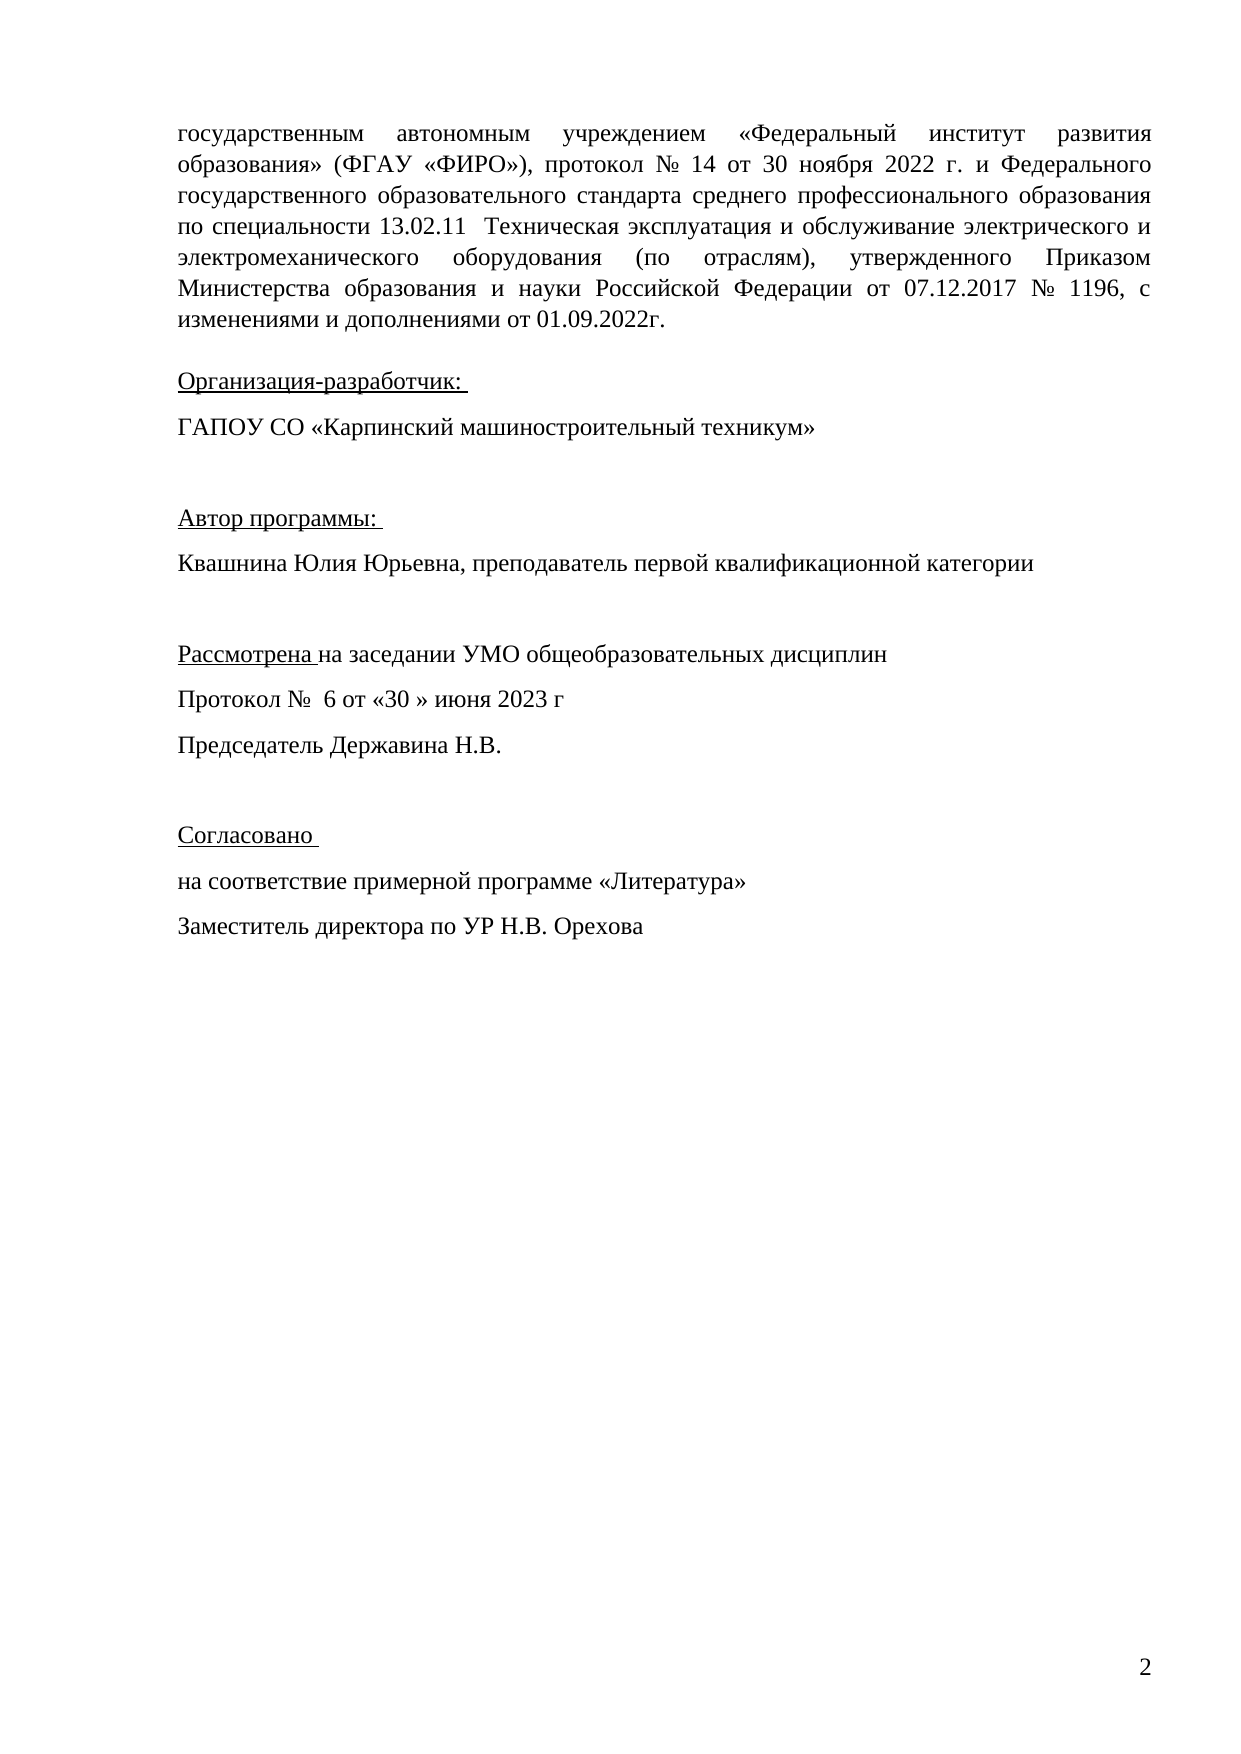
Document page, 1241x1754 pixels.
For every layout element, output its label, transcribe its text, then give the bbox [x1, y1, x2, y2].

text Заместитель директора по УР Н.В. Орехова [177, 911, 1152, 940]
text Организация-разработчик: [177, 366, 1152, 395]
text Согласовано [177, 821, 1152, 849]
text Автор программы: [177, 503, 1152, 531]
text Рассмотрена на заседании УМО общеобразовательных дисциплин [177, 639, 1152, 668]
text ГАПОУ СО «Карпинский машиностроительный техникум» [177, 412, 1152, 441]
text на соответствие примерной программе «Литература» [177, 866, 1152, 895]
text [177, 118, 1152, 333]
text Квашнина Юлия Юрьевна, преподаватель первой квалификационной категории [177, 548, 1152, 577]
text Протокол № 6 от «30 » июня 2023 г [177, 684, 1152, 713]
text Председатель Державина Н.В. [177, 730, 1152, 758]
